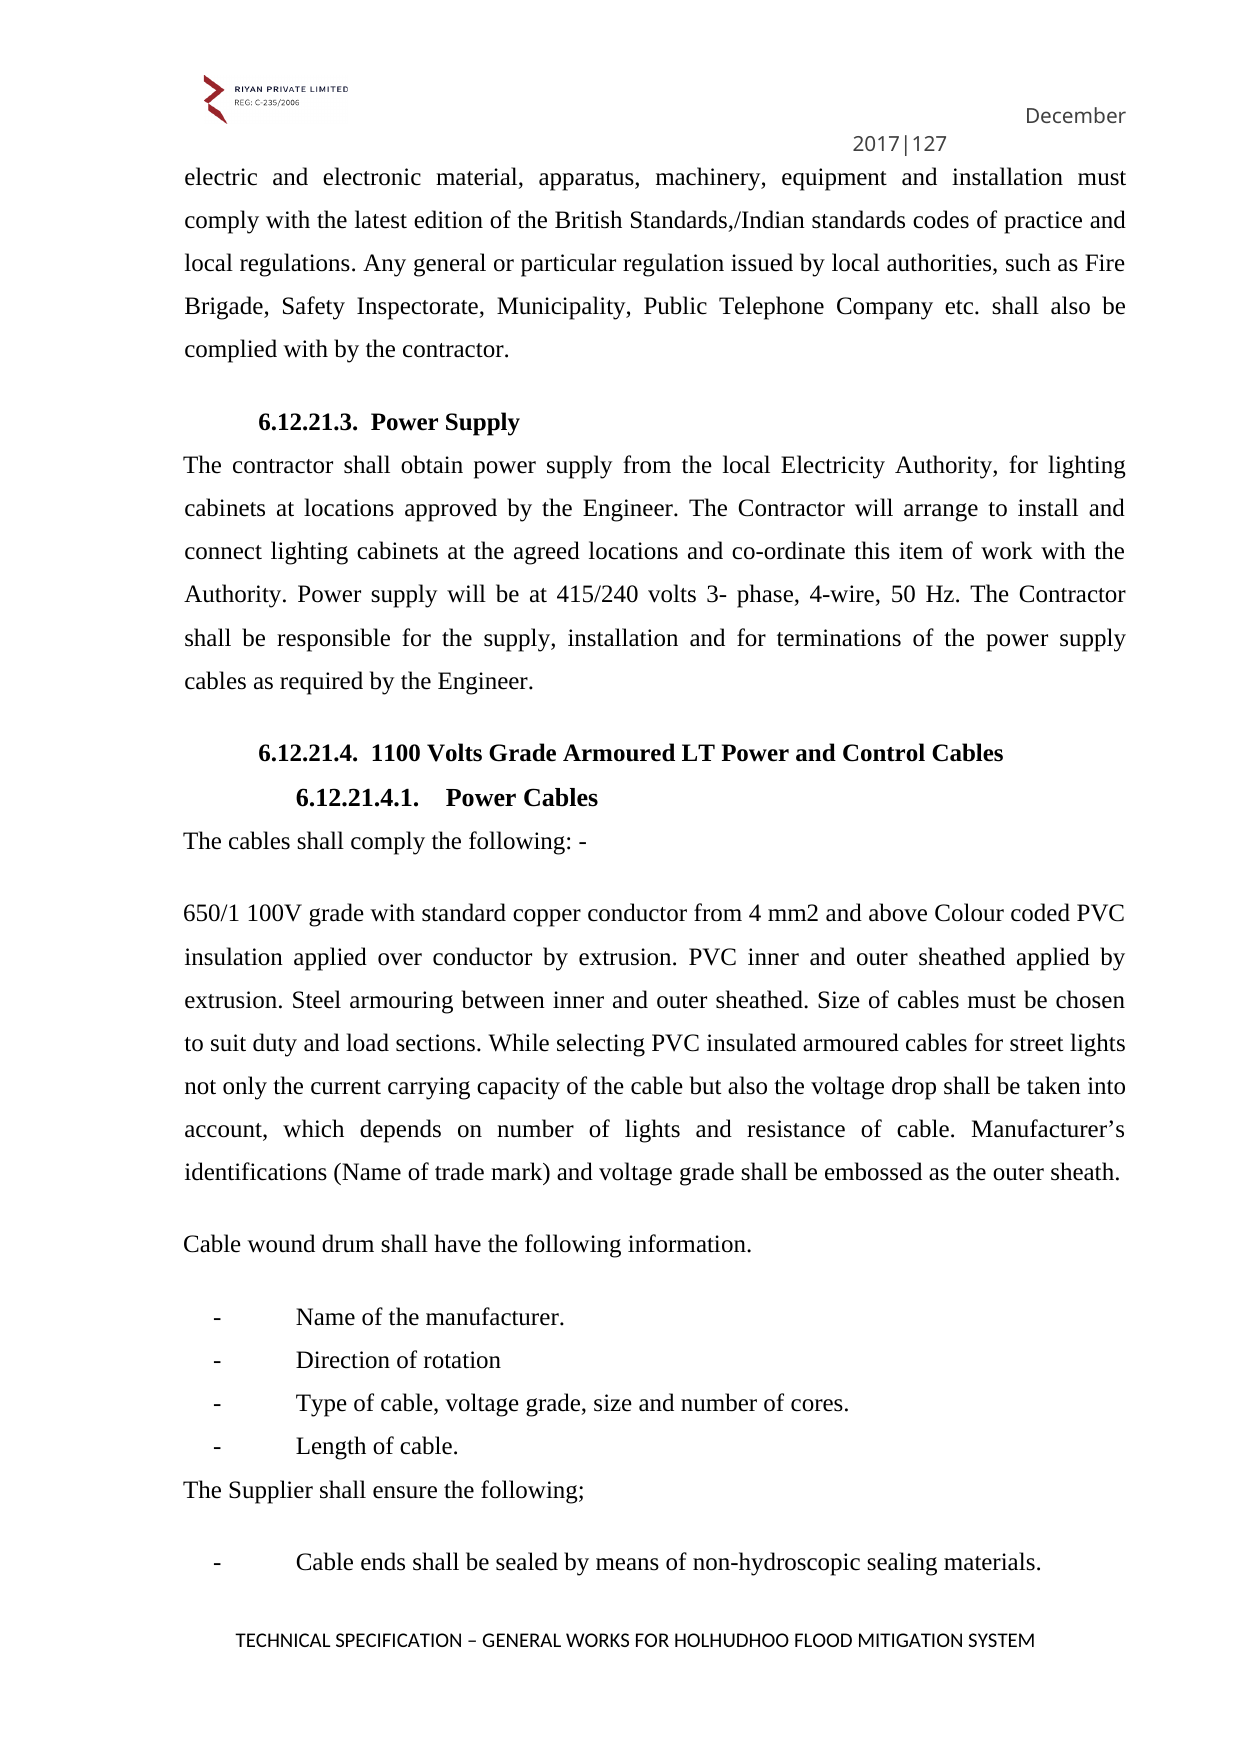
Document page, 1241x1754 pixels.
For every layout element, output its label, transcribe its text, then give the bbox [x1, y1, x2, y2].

list Length of cable. [213, 1431, 1127, 1460]
text Cable wound drum shall have the following information. [183, 1229, 1127, 1258]
text The cables shall comply the following: - [183, 826, 1127, 855]
list Name of the manufacturer. [213, 1302, 1127, 1330]
text The Supplier shall ensure the following; [183, 1475, 1127, 1504]
text The contractor shall obtain power supply from the local Electricity Authority, for lighting cabinets at locations approved by the Engineer. The Contractor will arrange to install and connect lighting cabinets at the agreed locations and co-ordinate this item of work with the Authority. Power supply will be at 415/240 volts 3- phase, 4-wire, 50 Hz. The Contractor shall be responsible for the supply, installation and for terminations of the power supply cables as required by the Engineer. [183, 450, 1127, 694]
list Type of cable, voltage grade, size and number of cores. [213, 1388, 1127, 1417]
picture [203, 75, 348, 124]
list Cable ends shall be sealed by means of non-hydroscopic sealing materials. [213, 1547, 1127, 1576]
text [183, 162, 1127, 363]
text 650/1 100V grade with standard copper conductor from 4 mm2 and above Colour coded PVC insulation applied over conductor by extrusion. PVC inner and outer sheathed applied by extrusion. Steel armouring between inner and outer sheathed. Size of cables must be chosen to suit duty and load sections. While selecting PVC insulated armoured cables for street lights not only the current carrying capacity of the cable but also the voltage drop shall be taken into account, which depends on number of lights and resistance of cable. Manufacturer’s identifications (Name of trade mark) and voltage grade shall be embossed as the outer sheath. [183, 898, 1127, 1186]
subtitle 1100 Volts Grade Armoured LT Power and Control Cables [258, 738, 1126, 767]
subtitle Power Cables [296, 782, 1126, 812]
list Direction of rotation [213, 1345, 1127, 1373]
subtitle Power Supply [258, 407, 1126, 435]
